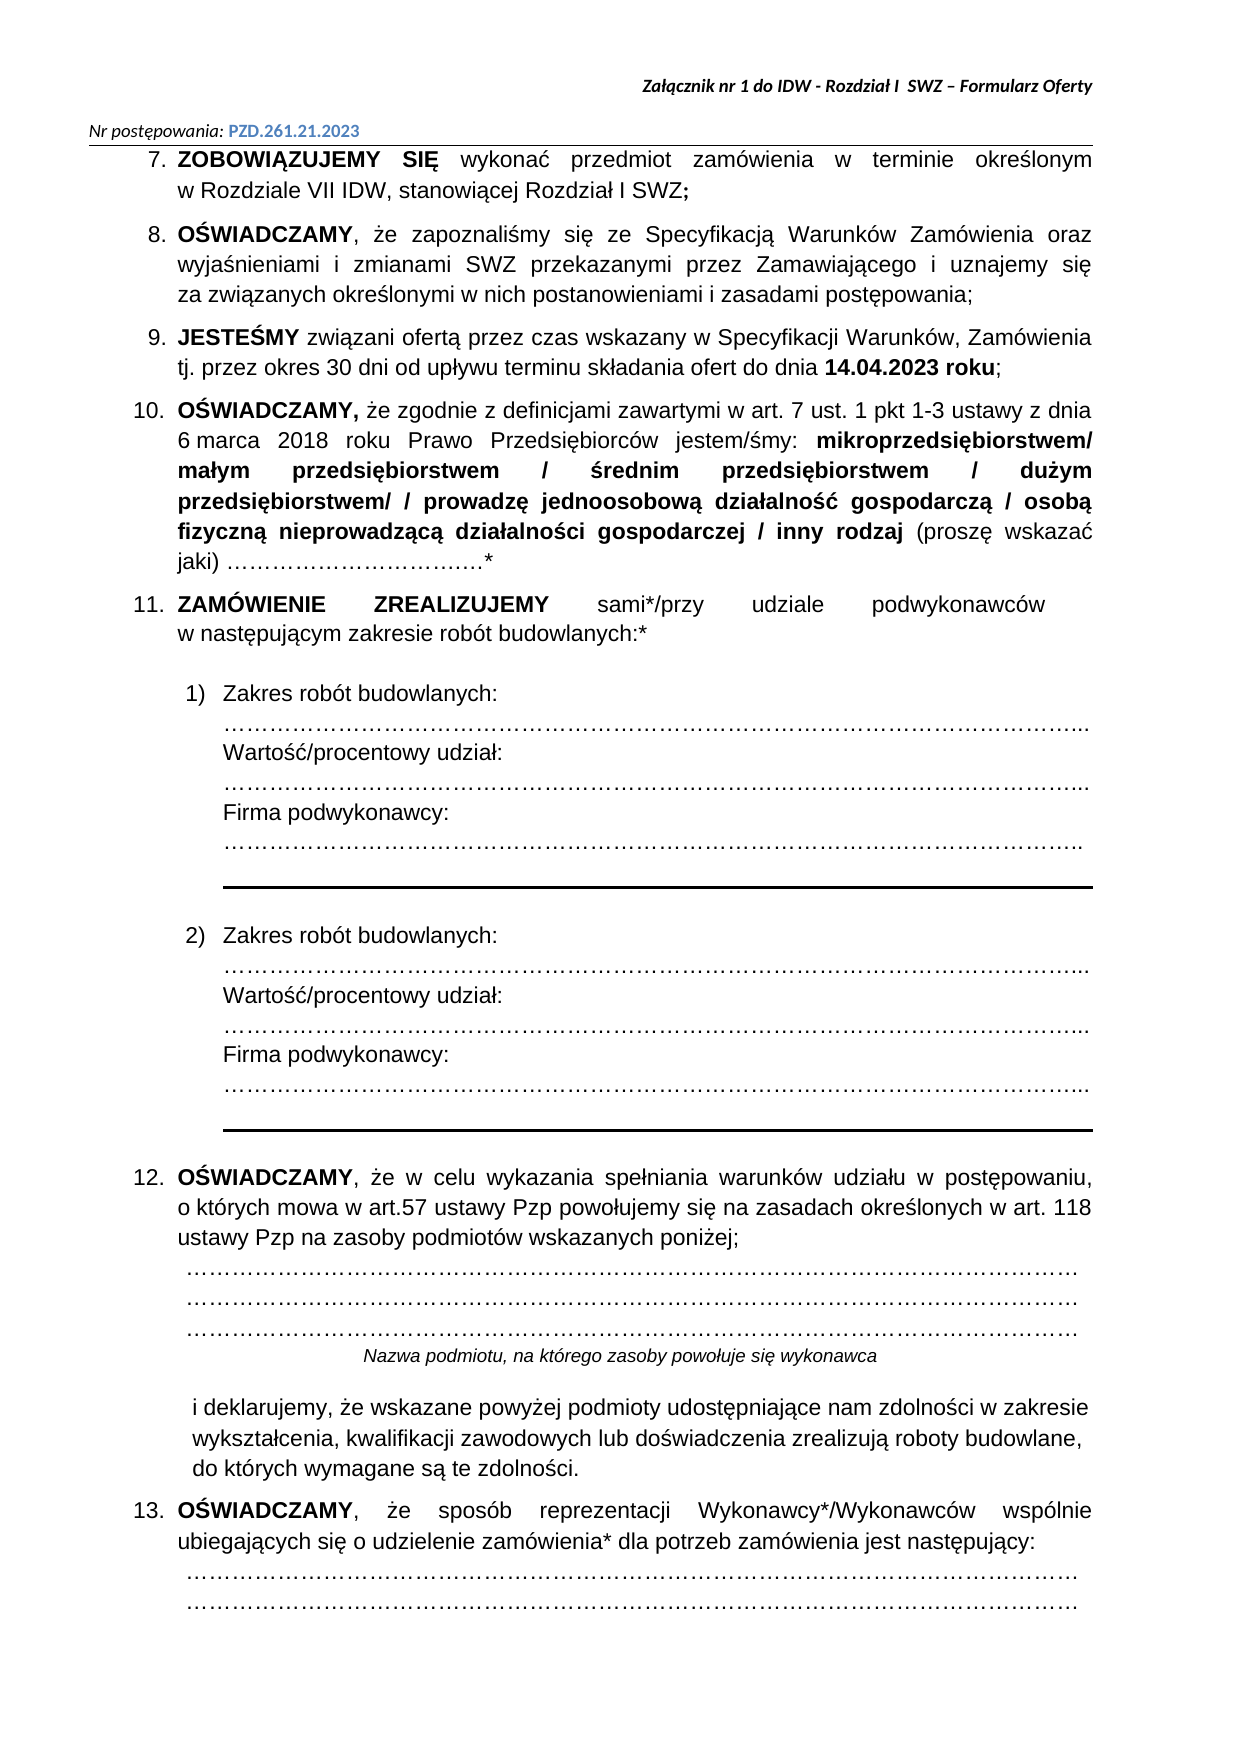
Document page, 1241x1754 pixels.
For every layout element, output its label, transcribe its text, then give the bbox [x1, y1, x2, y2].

list ……………………………………………………………………………………………………………………………………………………………………………………………………………………………………………………………………………………………………………………… [185, 1254, 1093, 1341]
text Wartość/procentowy udział: [223, 739, 1093, 766]
text ……………………………………………………………………………………………………………………………………………………………………………………………………………… [185, 1558, 1093, 1614]
text …………………………………………………………………………………………………... [223, 1012, 1093, 1038]
list ZOBOWIĄZUJEMY SIĘ wykonać przedmiot zamówienia w terminie określonym w Rozdziale VII IDW, stanowiącej Rozdział I SWZ; [148, 146, 1093, 204]
text Nazwa podmiotu, na którego zasoby powołuje się wykonawca [148, 1345, 1093, 1366]
list OŚWIADCZAMY, że zapoznaliśmy się ze Specyfikacją Warunków Zamówienia oraz wyjaśnieniami i zmianami SWZ przekazanymi przez Zamawiającego i uznajemy się za związanych określonymi w nich postanowieniami i zasadami postępowania; [148, 221, 1093, 308]
text …………………………………………………………………………………………………... [223, 709, 1093, 736]
text …………………………………………………………………………………………………... [223, 1071, 1093, 1097]
list OŚWIADCZAMY, że sposób reprezentacji Wykonawcy*/Wykonawców wspólnie ubiegających się o udzielenie zamówienia* dla potrzeb zamówienia jest następujący: [133, 1497, 1093, 1554]
text Firma podwykonawcy: [223, 798, 1093, 825]
list OŚWIADCZAMY, że zgodnie z definicjami zawartymi w art. 7 ust. 1 pkt 1-3 ustawy z dnia 6 marca 2018 roku Prawo Przedsiębiorców jestem/śmy: mikroprzedsiębiorstwem/ małym przedsiębiorstwem / średnim przedsiębiorstwem / dużym przedsiębiorstwem/ / prowadzę jednoosobową działalność gospodarczą / osobą fizyczną nieprowadzącą działalności gospodarczej / inny rodzaj (proszę wskazać jaki) ………………………….…* [133, 397, 1093, 574]
text …………………………………………………………………………………………………... [223, 769, 1093, 795]
text ………………………………………………………………………………………………….. [223, 828, 1093, 854]
text Wartość/procentowy udział: [223, 982, 1093, 1008]
list ZAMÓWIENIE ZREALIZUJEMY sami*/przy udziale podwykonawców w następującym zakresie robót budowlanych:* [133, 591, 1093, 647]
list Zakres robót budowlanych: [185, 680, 1093, 706]
list OŚWIADCZAMY, że w celu wykazania spełniania warunków udziału w postępowaniu, o których mowa w art.57 ustawy Pzp powołujemy się na zasadach określonych w art. 118 ustawy Pzp na zasoby podmiotów wskazanych poniżej; [133, 1163, 1093, 1250]
text i deklarujemy, że wskazane powyżej podmioty udostępniające nam zdolności w zakresie wykształcenia, kwalifikacji zawodowych lub doświadczenia zrealizują roboty budowlane, do których wymagane są te zdolności. [192, 1394, 1093, 1481]
list Zakres robót budowlanych: [185, 922, 1093, 949]
list JESTEŚMY związani ofertą przez czas wskazany w Specyfikacji Warunków, Zamówienia tj. przez okres 30 dni od upływu terminu składania ofert do dnia 14.04.2023 roku; [148, 324, 1093, 381]
text …………………………………………………………………………………………………... [223, 952, 1093, 978]
text Firma podwykonawcy: [223, 1041, 1093, 1068]
